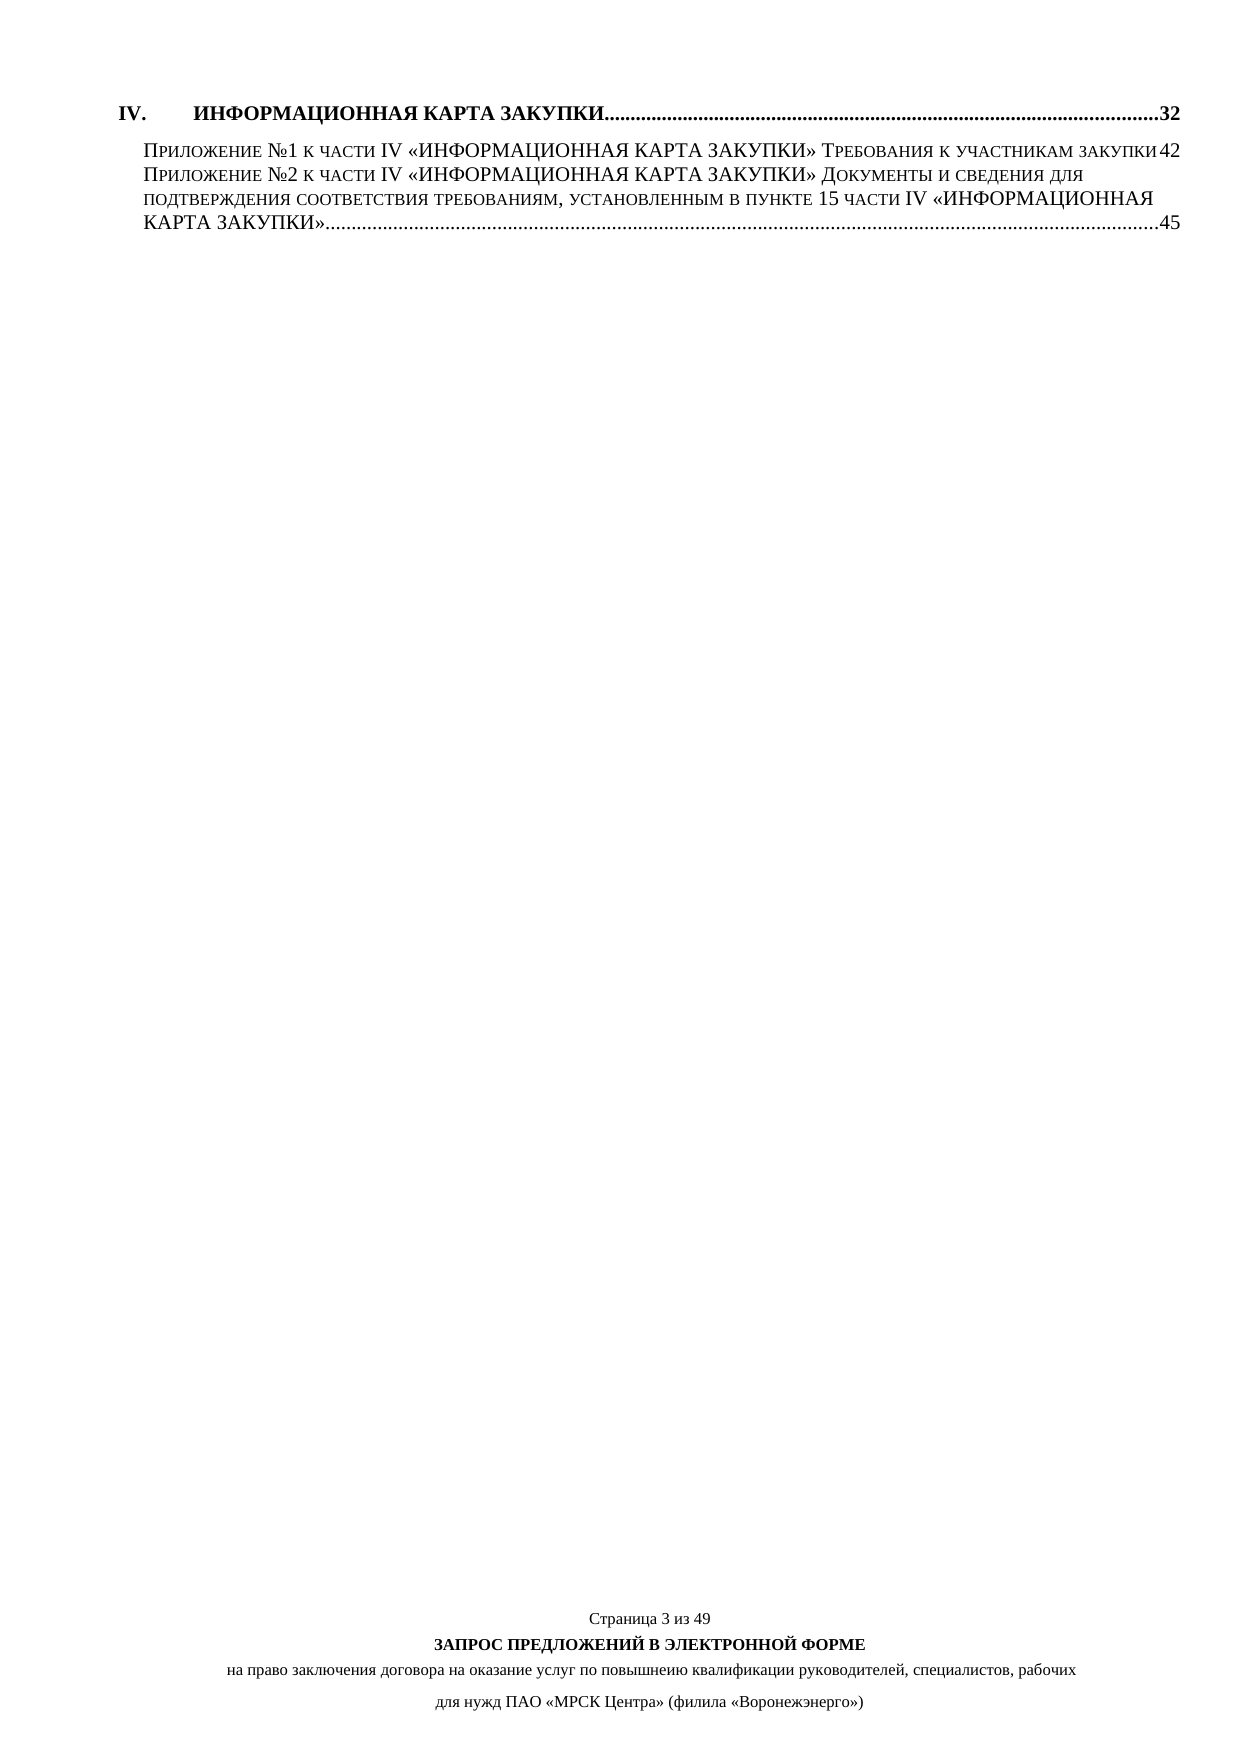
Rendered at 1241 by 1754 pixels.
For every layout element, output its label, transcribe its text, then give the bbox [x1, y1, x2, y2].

text Приложение №1 к части IV «ИНФОРМАЦИОННАЯ КАРТА ЗАКУПКИ» Требования к участникам закупки 42 [143, 138, 1181, 162]
text IV. ИНФОРМАЦИОННАЯ КАРТА ЗАКУПКИ 32 [118, 101, 1181, 125]
text Приложение №2 к части IV «ИНФОРМАЦИОННАЯ КАРТА ЗАКУПКИ» Документы и сведения для подтверждения соответствия требованиям, установленным в пункте 15 части IV «ИНФОРМАЦИОННАЯ КАРТА ЗАКУПКИ» 45 [143, 162, 1181, 234]
